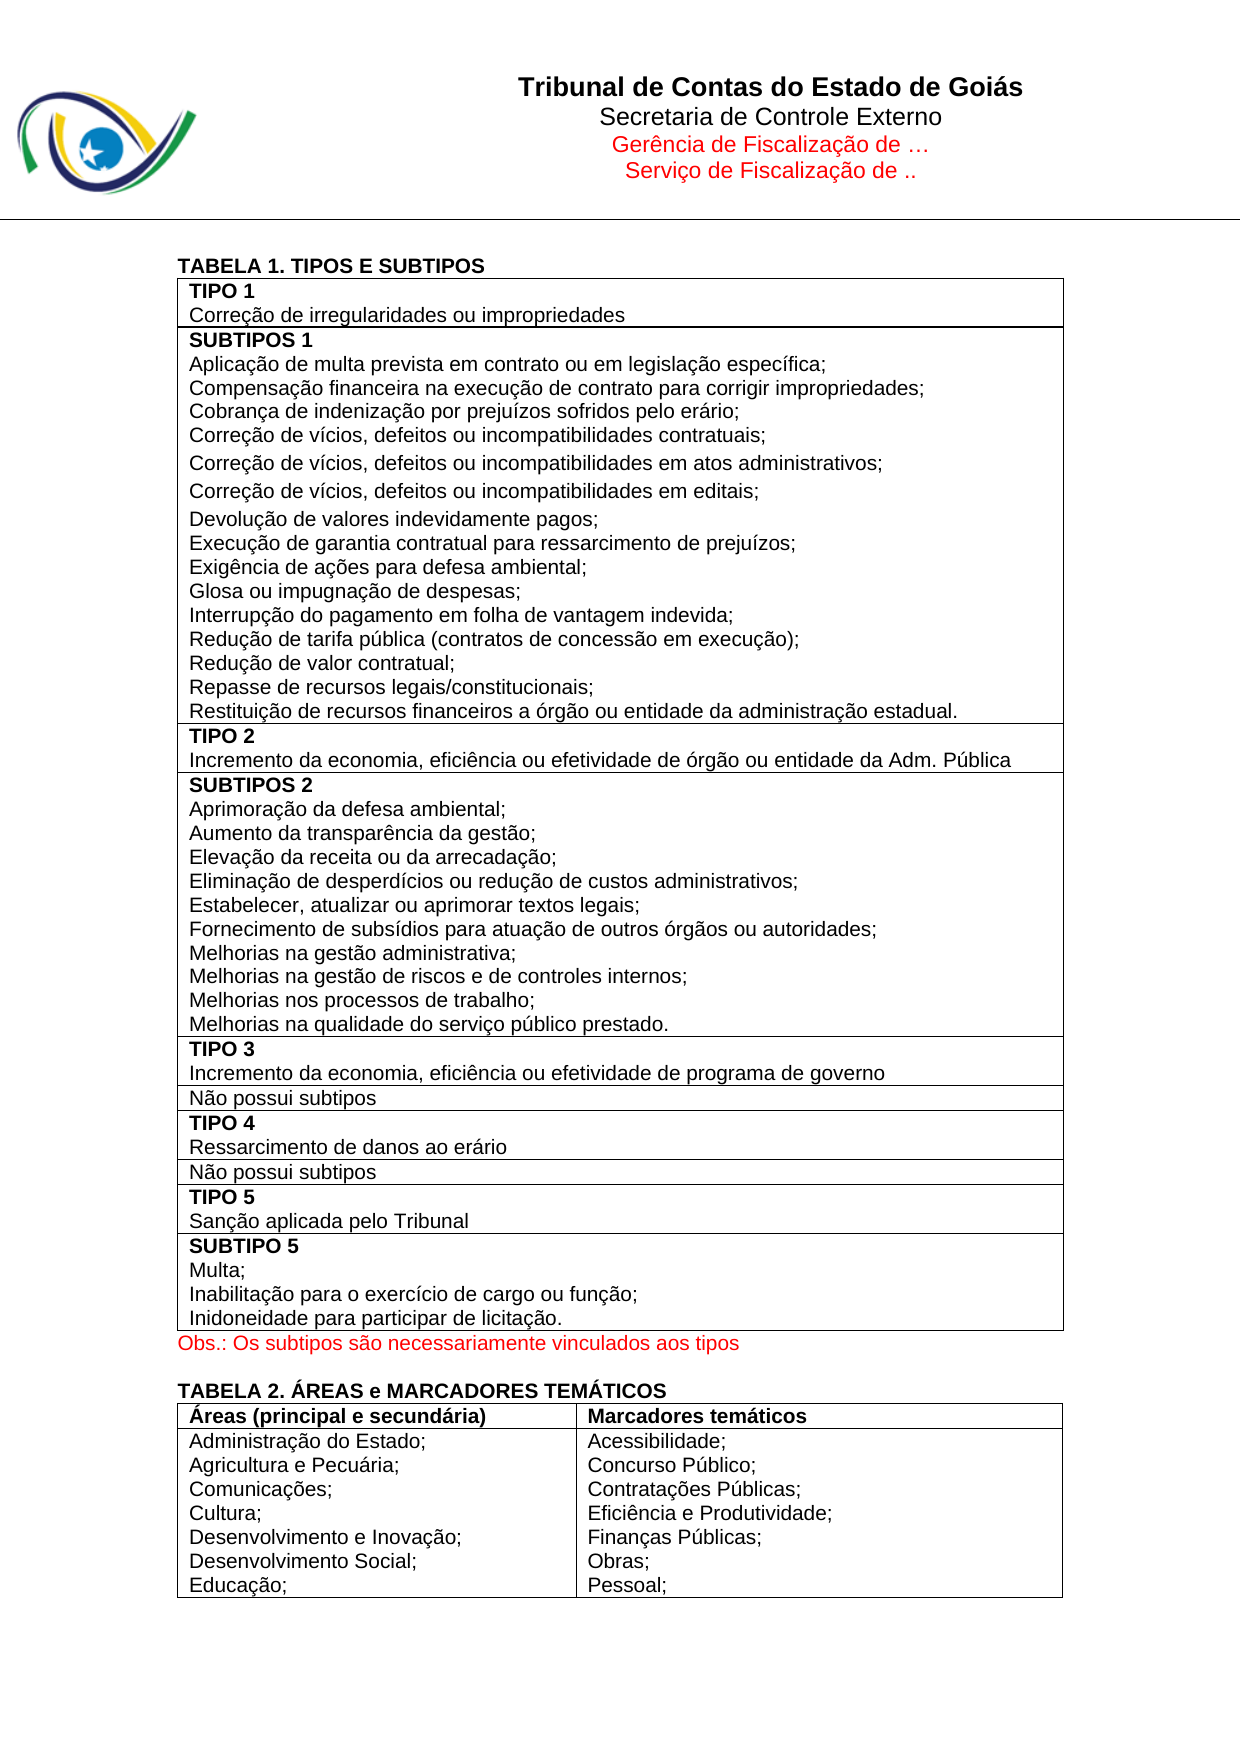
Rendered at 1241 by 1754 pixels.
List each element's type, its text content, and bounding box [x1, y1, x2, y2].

table_cell TIPO 3 Incremento da economia, eficiência ou efetividade de programa de governo [178, 1037, 1063, 1085]
table_cell SUBTIPOS 1 Aplicação de multa prevista em contrato ou em legislação específica; Compensação financeira na execução de contrato para corrigir impropriedades; Cobrança de indenização por prejuízos sofridos pelo erário; Correção de vícios, defeitos ou incompatibilidades contratuais; Correção de vícios, defeitos ou incompatibilidades em atos administrativos; Correção de vícios, defeitos ou incompatibilidades em editais; Devolução de valores indevidamente pagos; Execução de garantia contratual para ressarcimento de prejuízos; Exigência de ações para defesa ambiental; Glosa ou impugnação de despesas; Interrupção do pagamento em folha de vantagem indevida; Redução de tarifa pública (contratos de concessão em execução); Redução de valor contratual; Repasse de recursos legais/constitucionais; Restituição de recursos financeiros a órgão ou entidade da administração estadual. [178, 328, 1063, 723]
text TABELA 2. ÁREAS e MARCADORES TEMÁTICOS [177, 1379, 1063, 1403]
text TABELA 1. TIPOS E SUBTIPOS [177, 253, 1063, 277]
table_header Áreas (principal e secundária) [178, 1404, 576, 1428]
table_header Marcadores temáticos [577, 1404, 1062, 1428]
table_cell TIPO 5 Sanção aplicada pelo Tribunal [178, 1185, 1063, 1233]
table_cell TIPO 2 Incremento da economia, eficiência ou efetividade de órgão ou entidade da Adm. Pública [178, 724, 1063, 772]
text Obs.: Os subtipos são necessariamente vinculados aos tipos [177, 1331, 1063, 1355]
table_cell Não possui subtipos [178, 1086, 1063, 1110]
table_cell Não possui subtipos [178, 1160, 1063, 1184]
table_header TIPO 1 Correção de irregularidades ou impropriedades [178, 279, 1063, 326]
table_cell SUBTIPOS 2 Aprimoração da defesa ambiental; Aumento da transparência da gestão; Elevação da receita ou da arrecadação; Eliminação de desperdícios ou redução de custos administrativos; Estabelecer, atualizar ou aprimorar textos legais; Fornecimento de subsídios para atuação de outros órgãos ou autoridades; Melhorias na gestão administrativa; Melhorias na gestão de riscos e de controles internos; Melhorias nos processos de trabalho; Melhorias na qualidade do serviço público prestado. [178, 773, 1063, 1036]
table_cell SUBTIPO 5 Multa; Inabilitação para o exercício de cargo ou função; Inidoneidade para participar de licitação. [178, 1234, 1063, 1330]
picture [10, 84, 202, 202]
table_cell TIPO 4 Ressarcimento de danos ao erário [178, 1111, 1063, 1159]
